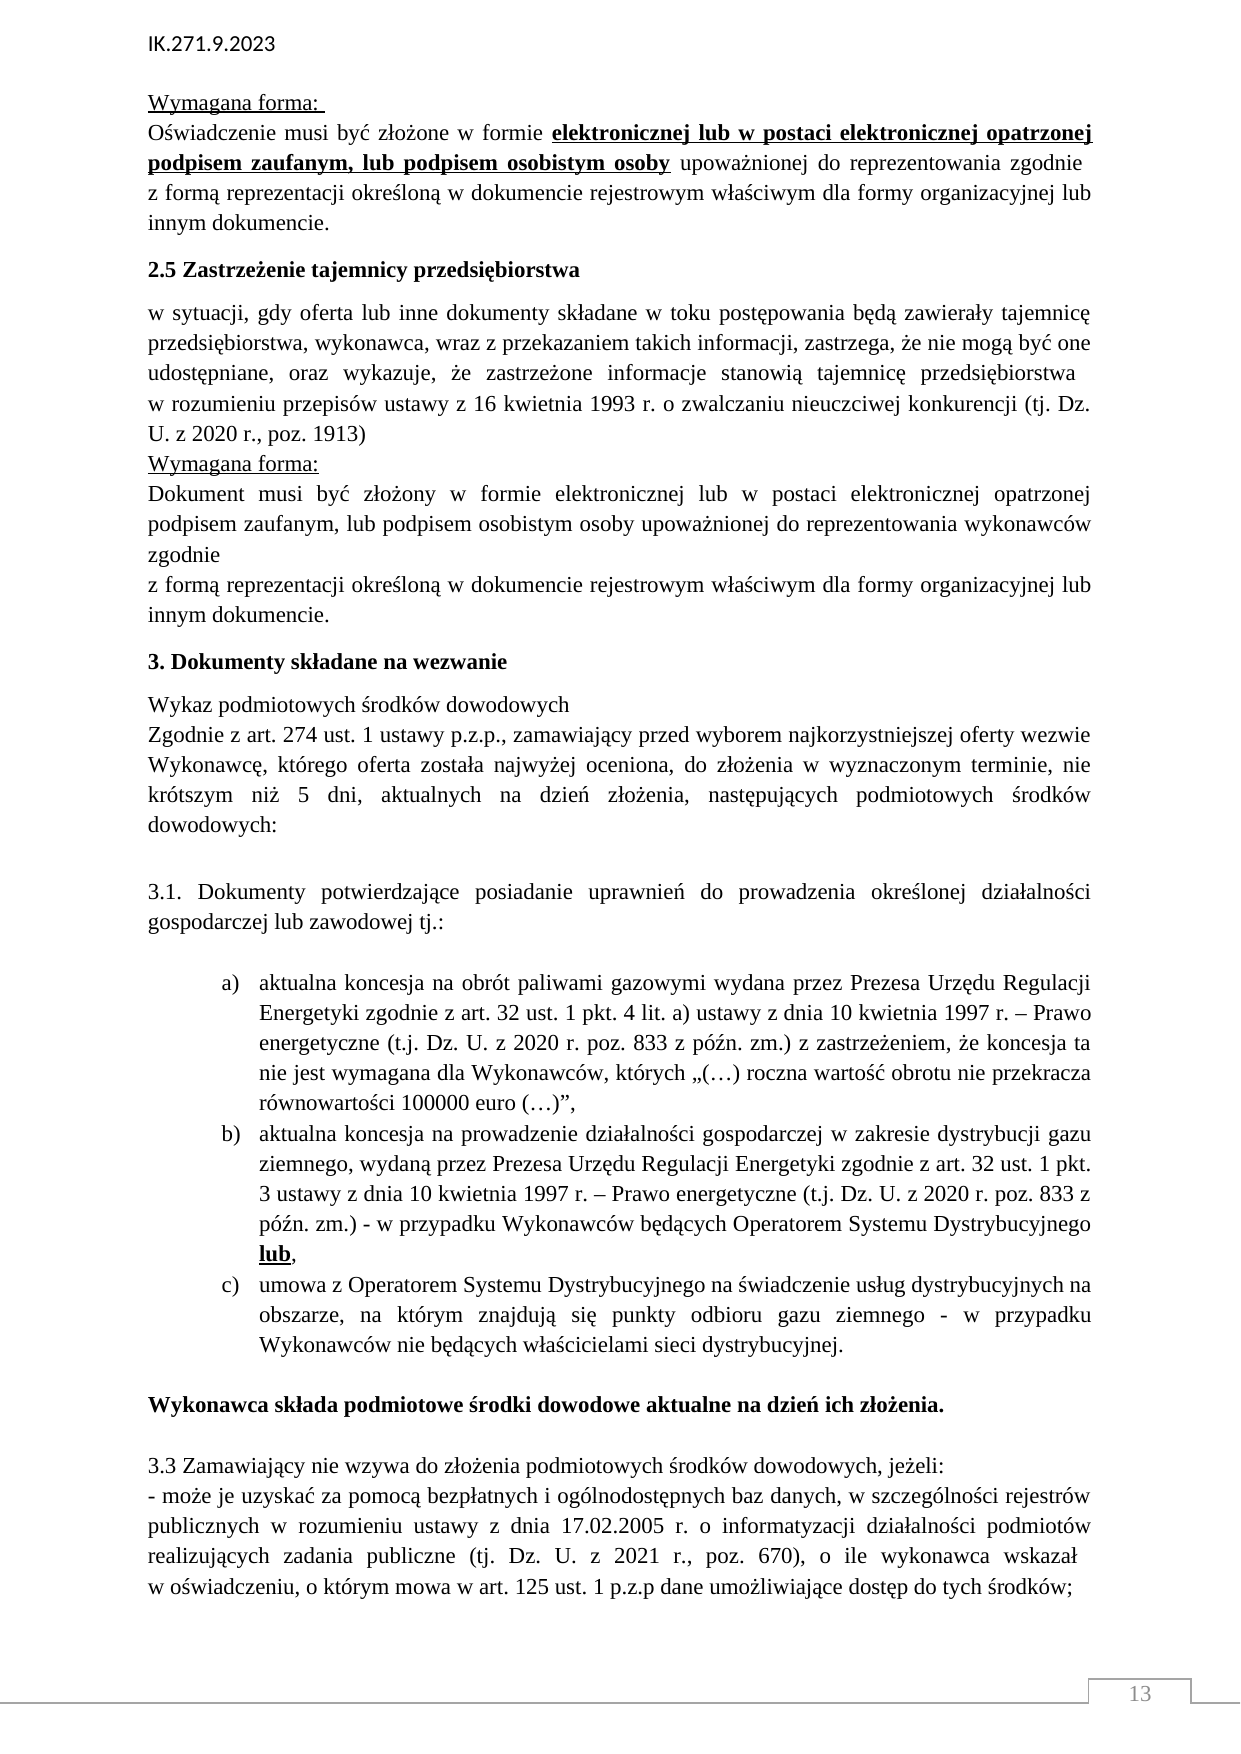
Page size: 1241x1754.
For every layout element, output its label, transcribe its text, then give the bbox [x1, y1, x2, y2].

text 3.1. Dokumenty potwierdzające posiadanie uprawnień do prowadzenia określonej działalności gospodarczej lub zawodowej tj.: [148, 878, 1092, 934]
text Wymagana forma: [148, 89, 1092, 115]
text w sytuacji, gdy oferta lub inne dokumenty składane w toku postępowania będą zawierały tajemnicę przedsiębiorstwa, wykonawca, wraz z przekazaniem takich informacji, zastrzega, że nie mogą być one udostępniane, oraz wykazuje, że zastrzeżone informacje stanowią tajemnicę przedsiębiorstwa w rozumieniu przepisów ustawy z 16 kwietnia 1993 r. o zwalczaniu nieuczciwej konkurencji (tj. Dz. U. z 2020 r., poz. 1913) [148, 299, 1092, 446]
list aktualna koncesja na obrót paliwami gazowymi wydana przez Prezesa Urzędu Regulacji Energetyki zgodnie z art. 32 ust. 1 pkt. 4 lit. a) ustawy z dnia 10 kwietnia 1997 r. – Prawo energetyczne (t.j. Dz. U. z 2020 r. poz. 833 z późn. zm.) z zastrzeżeniem, że koncesja ta nie jest wymagana dla Wykonawców, których „(…) roczna wartość obrotu nie przekracza równowartości 100000 euro (…)”, [221, 969, 1092, 1116]
list aktualna koncesja na prowadzenie działalności gospodarczej w zakresie dystrybucji gazu ziemnego, wydaną przez Prezesa Urzędu Regulacji Energetyki zgodnie z art. 32 ust. 1 pkt. 3 ustawy z dnia 10 kwietnia 1997 r. – Prawo energetyczne (t.j. Dz. U. z 2020 r. poz. 833 z późn. zm.) - w przypadku Wykonawców będących Operatorem Systemu Dystrybucyjnego lub, [221, 1120, 1092, 1267]
subtitle 2.5 Zastrzeżenie tajemnicy przedsiębiorstwa [148, 256, 1092, 283]
text Dokument musi być złożony w formie elektronicznej lub w postaci elektronicznej opatrzonej podpisem zaufanym, lub podpisem osobistym osoby upoważnionej do reprezentowania wykonawców zgodnie z formą reprezentacji określoną w dokumencie rejestrowym właściwym dla formy organizacyjnej lub innym dokumencie. [148, 480, 1092, 627]
text Wykonawca składa podmiotowe środki dowodowe aktualne na dzień ich złożenia. [148, 1392, 1092, 1418]
text - może je uzyskać za pomocą bezpłatnych i ogólnodostępnych baz danych, w szczególności rejestrów publicznych w rozumieniu ustawy z dnia 17.02.2005 r. o informatyzacji działalności podmiotów realizujących zadania publiczne (tj. Dz. U. z 2021 r., poz. 670), o ile wykonawca wskazał w oświadczeniu, o którym mowa w art. 125 ust. 1 p.z.p dane umożliwiające dostęp do tych środków; [148, 1482, 1092, 1599]
text Wykaz podmiotowych środków dowodowych [148, 691, 1092, 717]
list umowa z Operatorem Systemu Dystrybucyjnego na świadczenie usług dystrybucyjnych na obszarze, na którym znajdują się punkty odbioru gazu ziemnego - w przypadku Wykonawców nie będących właścicielami sieci dystrybucyjnej. [221, 1271, 1092, 1357]
text 3.3 Zamawiający nie wzywa do złożenia podmiotowych środków dowodowych, jeżeli: [148, 1452, 1092, 1478]
text Oświadczenie musi być złożone w formie elektronicznej lub w postaci elektronicznej opatrzonej podpisem zaufanym, lub podpisem osobistym osoby upoważnionej do reprezentowania zgodnie z formą reprezentacji określoną w dokumencie rejestrowym właściwym dla formy organizacyjnej lub innym dokumencie. [148, 119, 1092, 236]
text Wymagana forma: [148, 450, 1092, 476]
text Zgodnie z art. 274 ust. 1 ustawy p.z.p., zamawiający przed wyborem najkorzystniejszej oferty wezwie Wykonawcę, którego oferta została najwyżej oceniona, do złożenia w wyznaczonym terminie, nie krótszym niż 5 dni, aktualnych na dzień złożenia, następujących podmiotowych środków dowodowych: [148, 721, 1092, 838]
subtitle 3. Dokumenty składane na wezwanie [148, 648, 1092, 674]
